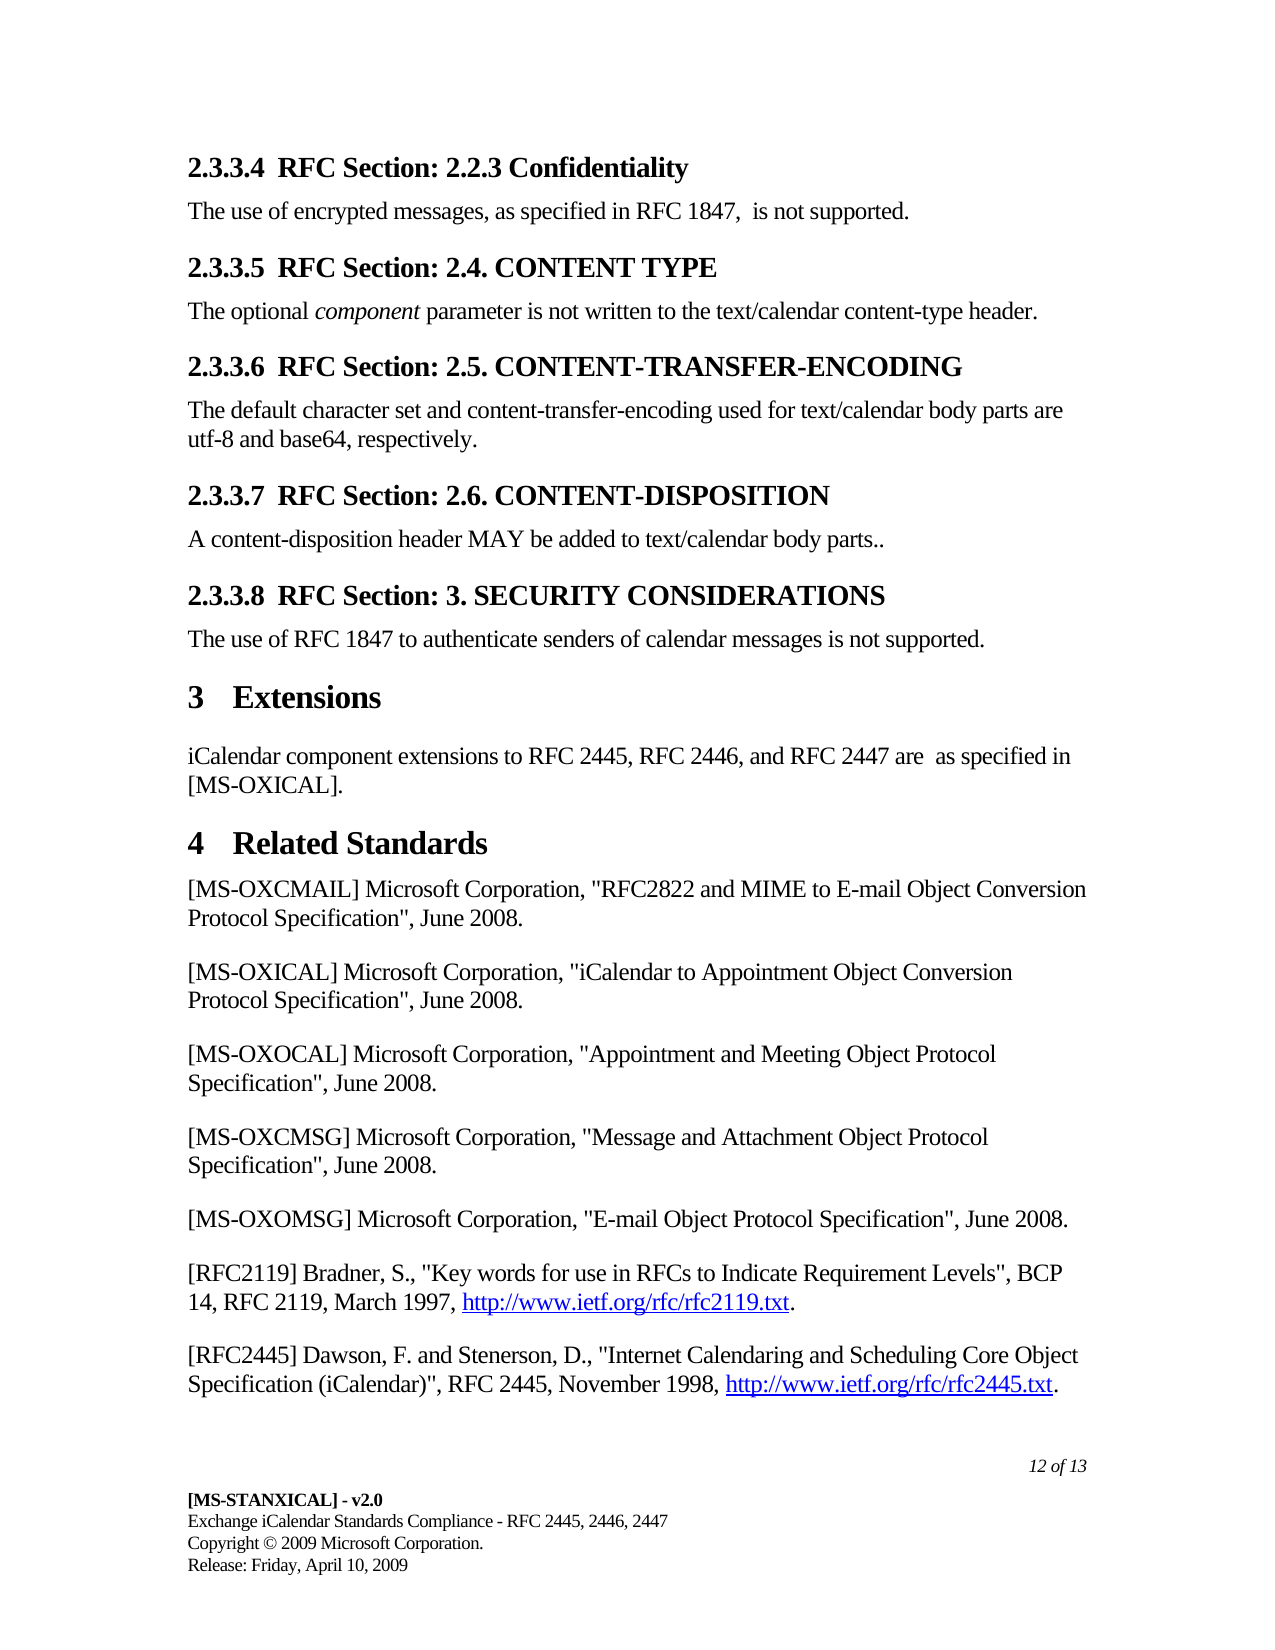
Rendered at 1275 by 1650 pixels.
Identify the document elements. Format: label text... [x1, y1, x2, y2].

subtitle RFC Section: 2.2.3 Confidentiality [187, 150, 1087, 183]
text The default character set and content-transfer-encoding used for text/calendar body parts are utf-8 and base64, respectively. [187, 396, 1087, 453]
text iCalendar component extensions to RFC 2445, RFC 2446, and RFC 2447 are as specified in [MS-OXICAL]. [187, 741, 1087, 798]
subtitle RFC Section: 2.5. CONTENT-TRANSFER-ENCODING [187, 349, 1087, 383]
subtitle RFC Section: 2.6. CONTENT-DISPOSITION [187, 478, 1087, 512]
subtitle Extensions [187, 678, 1087, 716]
text [MS-OXICAL] Microsoft Corporation, "iCalendar to Appointment Object Conversion Protocol Specification", June 2008. [187, 957, 1087, 1014]
subtitle RFC Section: 3. SECURITY CONSIDERATIONS [187, 578, 1087, 611]
subtitle Related Standards [187, 823, 1087, 862]
text A content-disposition header MAY be added to text/calendar body parts.. [187, 524, 1087, 553]
text The use of encrypted messages, as specified in RFC 1847, is not supported. [187, 196, 1087, 225]
subtitle RFC Section: 2.4. CONTENT TYPE [187, 250, 1087, 283]
text [MS-OXOCAL] Microsoft Corporation, "Appointment and Meeting Object Protocol Specification", June 2008. [187, 1039, 1087, 1097]
text The optional component parameter is not written to the text/calendar content-type header. [187, 296, 1087, 324]
text [MS-OXCMSG] Microsoft Corporation, "Message and Attachment Object Protocol Specification", June 2008. [187, 1122, 1087, 1179]
text The use of RFC 1847 to authenticate senders of calendar messages is not supported. [187, 624, 1087, 653]
text [RFC2119] Bradner, S., "Key words for use in RFCs to Indicate Requirement Levels", BCP 14, RFC 2119, March 1997, http://www.ietf.org/rfc/rfc2119.txt. [187, 1258, 1087, 1316]
text [MS-OXOMSG] Microsoft Corporation, "E-mail Object Protocol Specification", June 2008. [187, 1204, 1087, 1233]
text [RFC2445] Dawson, F. and Stenerson, D., "Internet Calendaring and Scheduling Core Object Specification (iCalendar)", RFC 2445, November 1998, http://www.ietf.org/rfc/rfc2445.txt. [187, 1341, 1087, 1398]
text [MS-OXCMAIL] Microsoft Corporation, "RFC2822 and MIME to E-mail Object Conversion Protocol Specification", June 2008. [187, 874, 1087, 932]
